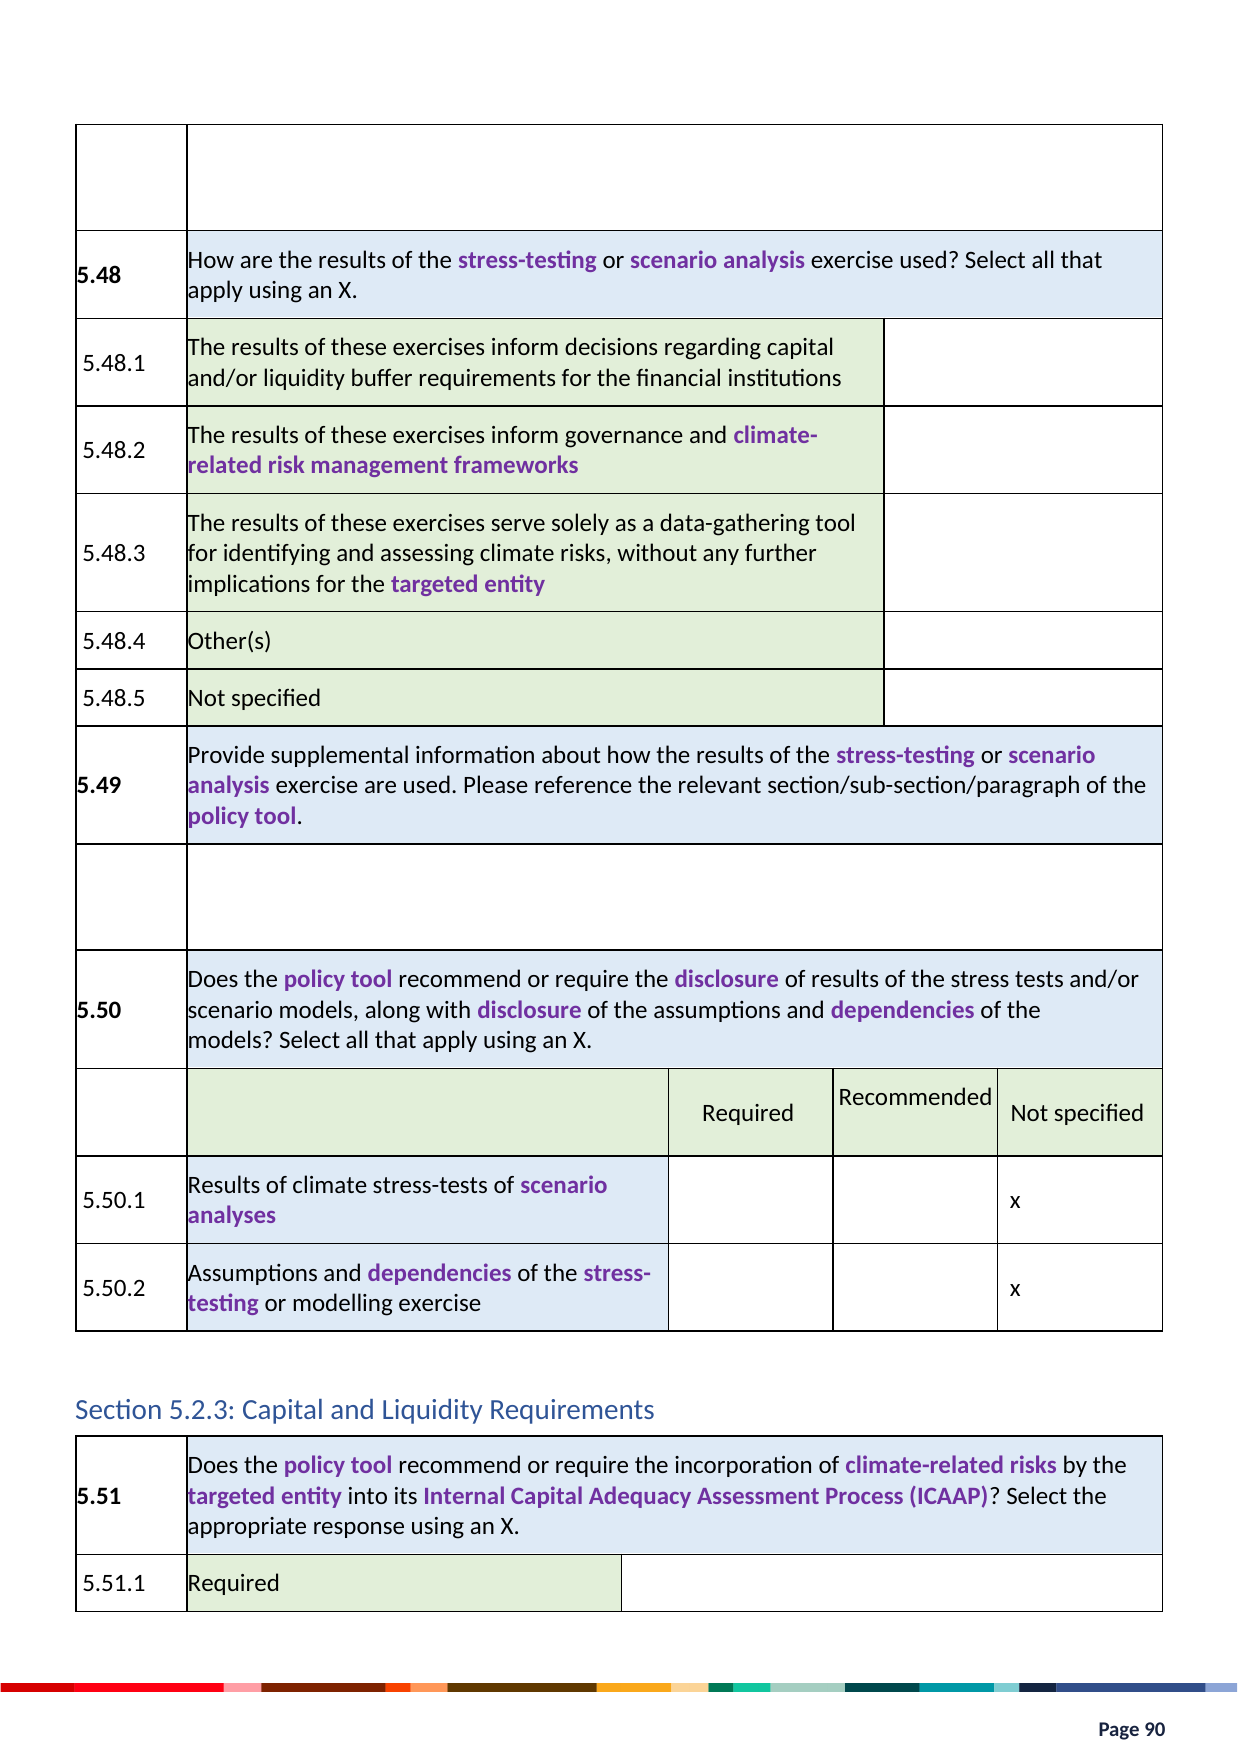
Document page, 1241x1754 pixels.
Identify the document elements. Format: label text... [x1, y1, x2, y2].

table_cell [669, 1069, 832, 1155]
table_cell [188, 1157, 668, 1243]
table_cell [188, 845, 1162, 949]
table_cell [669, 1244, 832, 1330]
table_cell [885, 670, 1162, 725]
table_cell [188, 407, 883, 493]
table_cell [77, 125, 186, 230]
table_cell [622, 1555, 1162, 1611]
subtitle Section 5.2.3: Capital and Liquidity Requirements [75, 1391, 1165, 1427]
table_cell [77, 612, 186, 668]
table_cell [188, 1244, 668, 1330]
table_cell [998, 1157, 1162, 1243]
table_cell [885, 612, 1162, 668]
picture [0, 1683, 1236, 1692]
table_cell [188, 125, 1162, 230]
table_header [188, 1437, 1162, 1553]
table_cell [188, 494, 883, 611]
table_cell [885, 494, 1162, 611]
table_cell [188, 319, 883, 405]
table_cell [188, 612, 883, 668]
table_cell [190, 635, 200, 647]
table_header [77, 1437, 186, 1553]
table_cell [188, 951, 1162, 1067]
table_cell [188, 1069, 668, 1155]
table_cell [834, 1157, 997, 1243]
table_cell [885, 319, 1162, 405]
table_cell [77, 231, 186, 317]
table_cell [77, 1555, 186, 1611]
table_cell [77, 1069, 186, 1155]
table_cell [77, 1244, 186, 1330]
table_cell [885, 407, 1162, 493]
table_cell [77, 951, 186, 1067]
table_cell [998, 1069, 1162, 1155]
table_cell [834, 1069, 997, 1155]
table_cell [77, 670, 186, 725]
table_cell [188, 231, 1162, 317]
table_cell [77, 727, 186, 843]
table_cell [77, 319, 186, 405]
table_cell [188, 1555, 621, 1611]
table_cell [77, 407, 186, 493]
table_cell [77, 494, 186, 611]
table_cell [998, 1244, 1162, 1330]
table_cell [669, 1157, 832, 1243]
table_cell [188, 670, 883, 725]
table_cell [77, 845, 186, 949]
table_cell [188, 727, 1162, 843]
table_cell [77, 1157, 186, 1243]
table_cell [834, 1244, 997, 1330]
